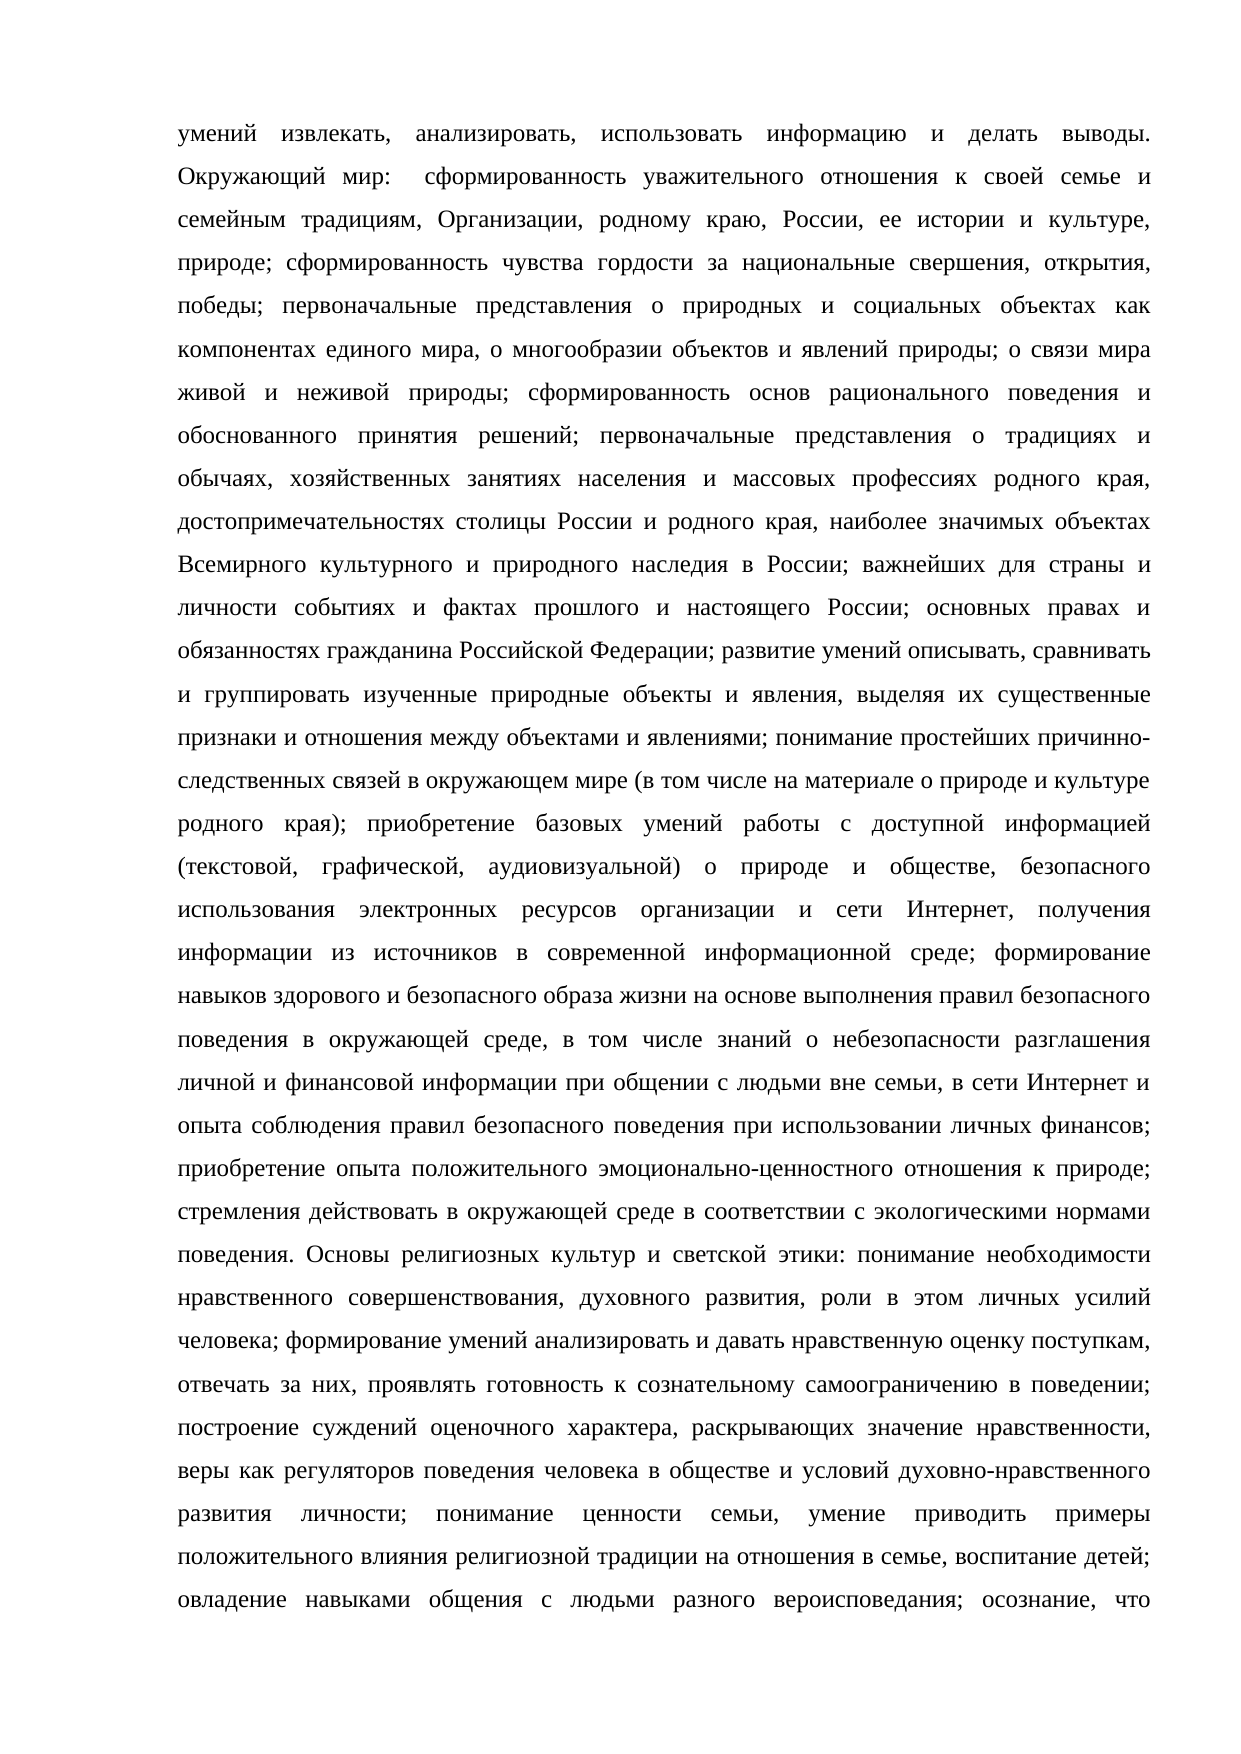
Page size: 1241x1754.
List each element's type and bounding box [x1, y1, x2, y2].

text [177, 118, 1152, 1613]
